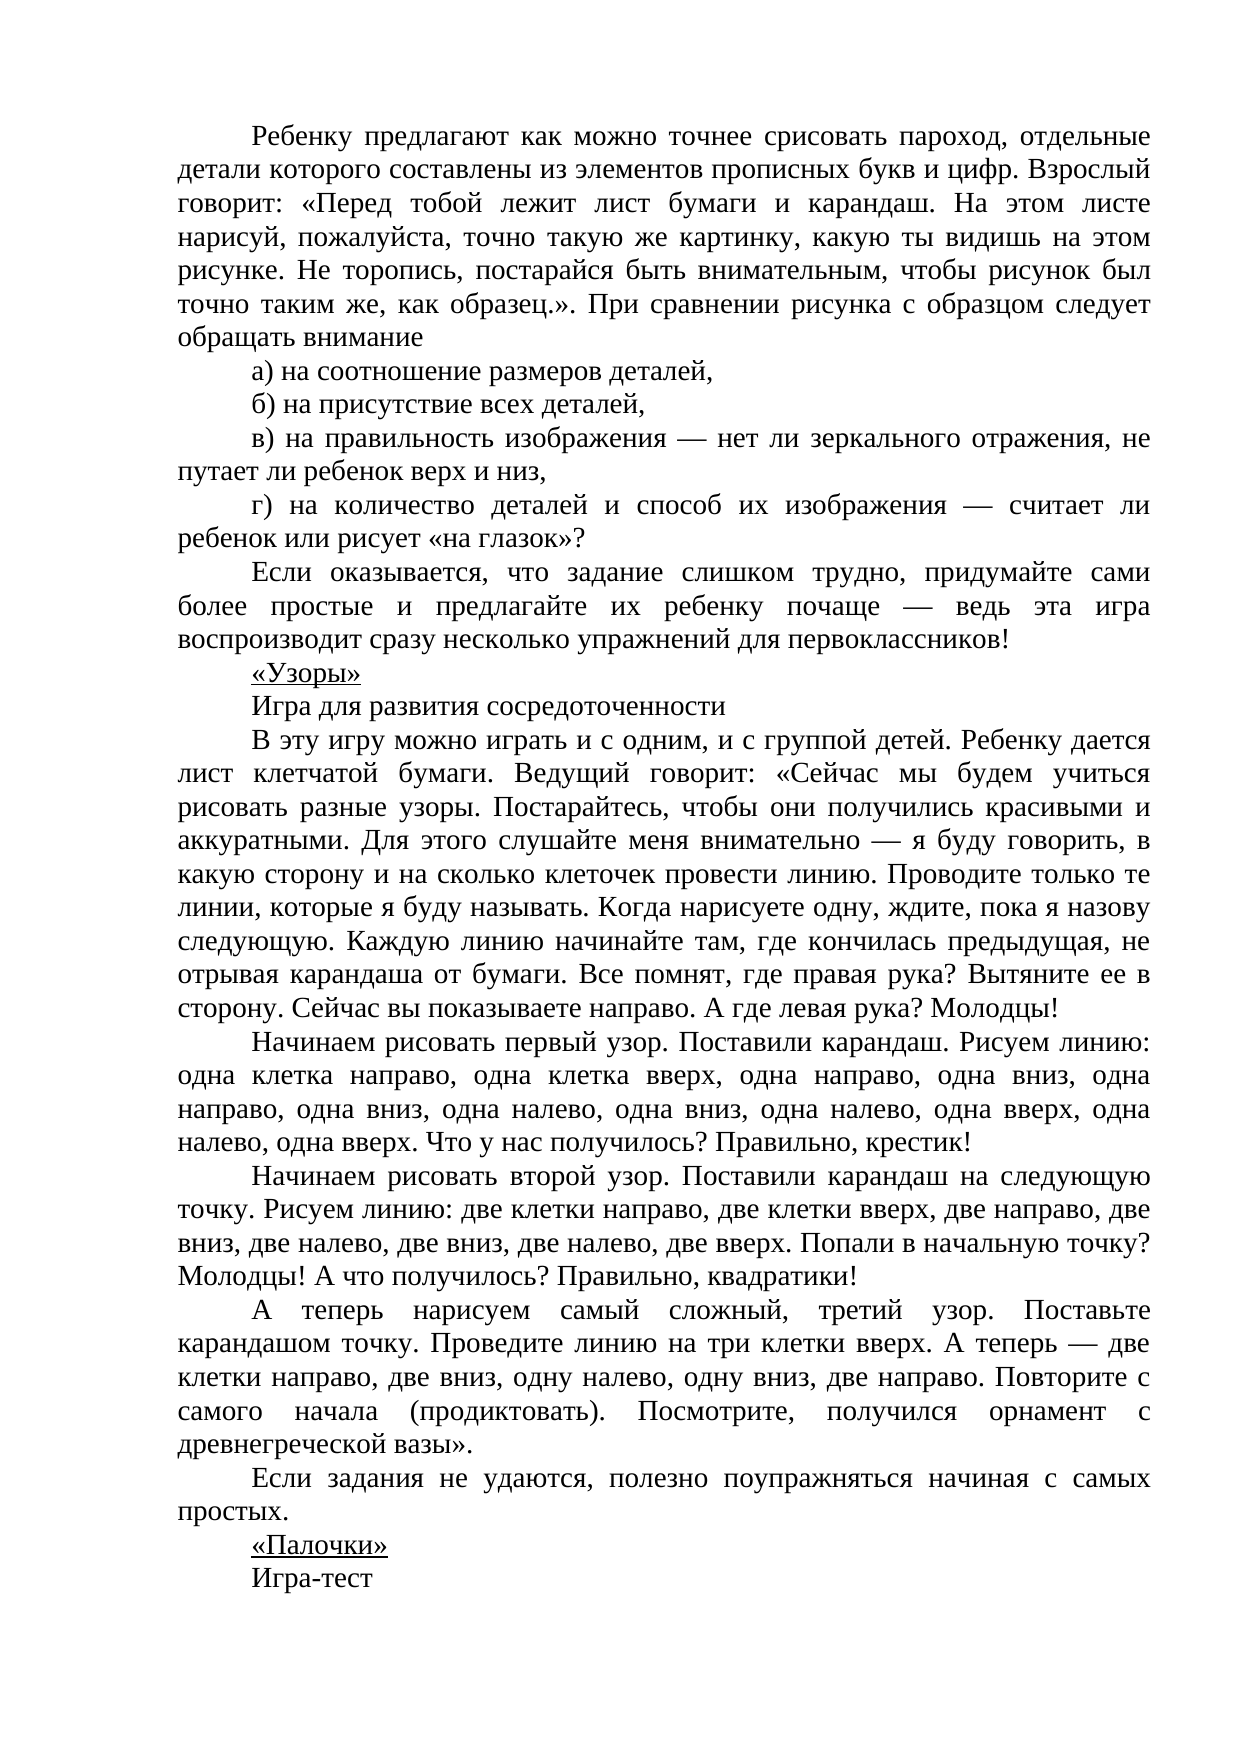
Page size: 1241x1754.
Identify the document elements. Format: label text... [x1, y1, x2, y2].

text «Палочки» [177, 1527, 1152, 1560]
text б) на присутствие всех деталей, [177, 386, 1152, 420]
text а) на соотношение размеров деталей, [177, 353, 1152, 386]
text Игра для развития сосредоточенности [177, 688, 1152, 722]
text В эту игру можно играть и с одним, и с группой детей. Ребенку дается лист клетчатой бумаги. Ведущий говорит: «Сейчас мы будем учиться рисовать разные узоры. Постарайтесь, чтобы они получились красивыми и аккуратными. Для этого слушайте меня внимательно — я буду говорить, в какую сторону и на сколько клеточек провести линию. Проводите только те линии, которые я буду называть. Когда нарисуете одну, ждите, пока я назову следующую. Каждую линию начинайте там, где кончилась предыдущая, не отрывая карандаша от бумаги. Все помнят, где правая рука? Вытяните ее в сторону. Сейчас вы показываете направо. А где левая рука? Молодцы! [177, 722, 1152, 1024]
text Если задания не удаются, полезно поупражняться начиная с самых простых. [177, 1460, 1152, 1527]
text Ребенку предлагают как можно точнее срисовать пароход, отдельные детали которого составлены из элементов прописных букв и цифр. Взрослый говорит: «Перед тобой лежит лист бумаги и карандаш. На этом листе нарисуй, пожалуйста, точно такую же картинку, какую ты видишь на этом рисунке. Не торопись, постарайся быть внимательным, чтобы рисунок был точно таким же, как образец.». При сравнении рисунка с образцом следует обращать внимание [177, 118, 1152, 353]
text г) на количество деталей и способ их изображения — считает ли ребенок или рисует «на глазок»? [177, 487, 1152, 554]
text Игра-тест [177, 1560, 1152, 1594]
text «Узоры» [177, 655, 1152, 688]
text в) на правильность изображения — нет ли зеркального отражения, не путает ли ребенок верх и низ, [177, 420, 1152, 487]
text Начинаем рисовать второй узор. Поставили карандаш на следующую точку. Рисуем линию: две клетки направо, две клетки вверх, две направо, две вниз, две налево, две вниз, две налево, две вверх. Попали в начальную точку? Молодцы! А что получилось? Правильно, квадратики! [177, 1158, 1152, 1292]
text Начинаем рисовать первый узор. Поставили карандаш. Рисуем линию: одна клетка направо, одна клетка вверх, одна направо, одна вниз, одна направо, одна вниз, одна налево, одна вниз, одна налево, одна вверх, одна налево, одна вверх. Что у нас получилось? Правильно, крестик! [177, 1024, 1152, 1158]
text А теперь нарисуем самый сложный, третий узор. Поставьте карандашом точку. Проведите линию на три клетки вверх. А теперь — две клетки направо, две вниз, одну налево, одну вниз, две направо. Повторите с самого начала (продиктовать). Посмотрите, получился орнамент с древнегреческой вазы». [177, 1292, 1152, 1460]
text Если оказывается, что задание слишком трудно, придумайте сами более простые и предлагайте их ребенку почаще — ведь эта игра воспроизводит сразу несколько упражнений для первоклассников! [177, 554, 1152, 655]
